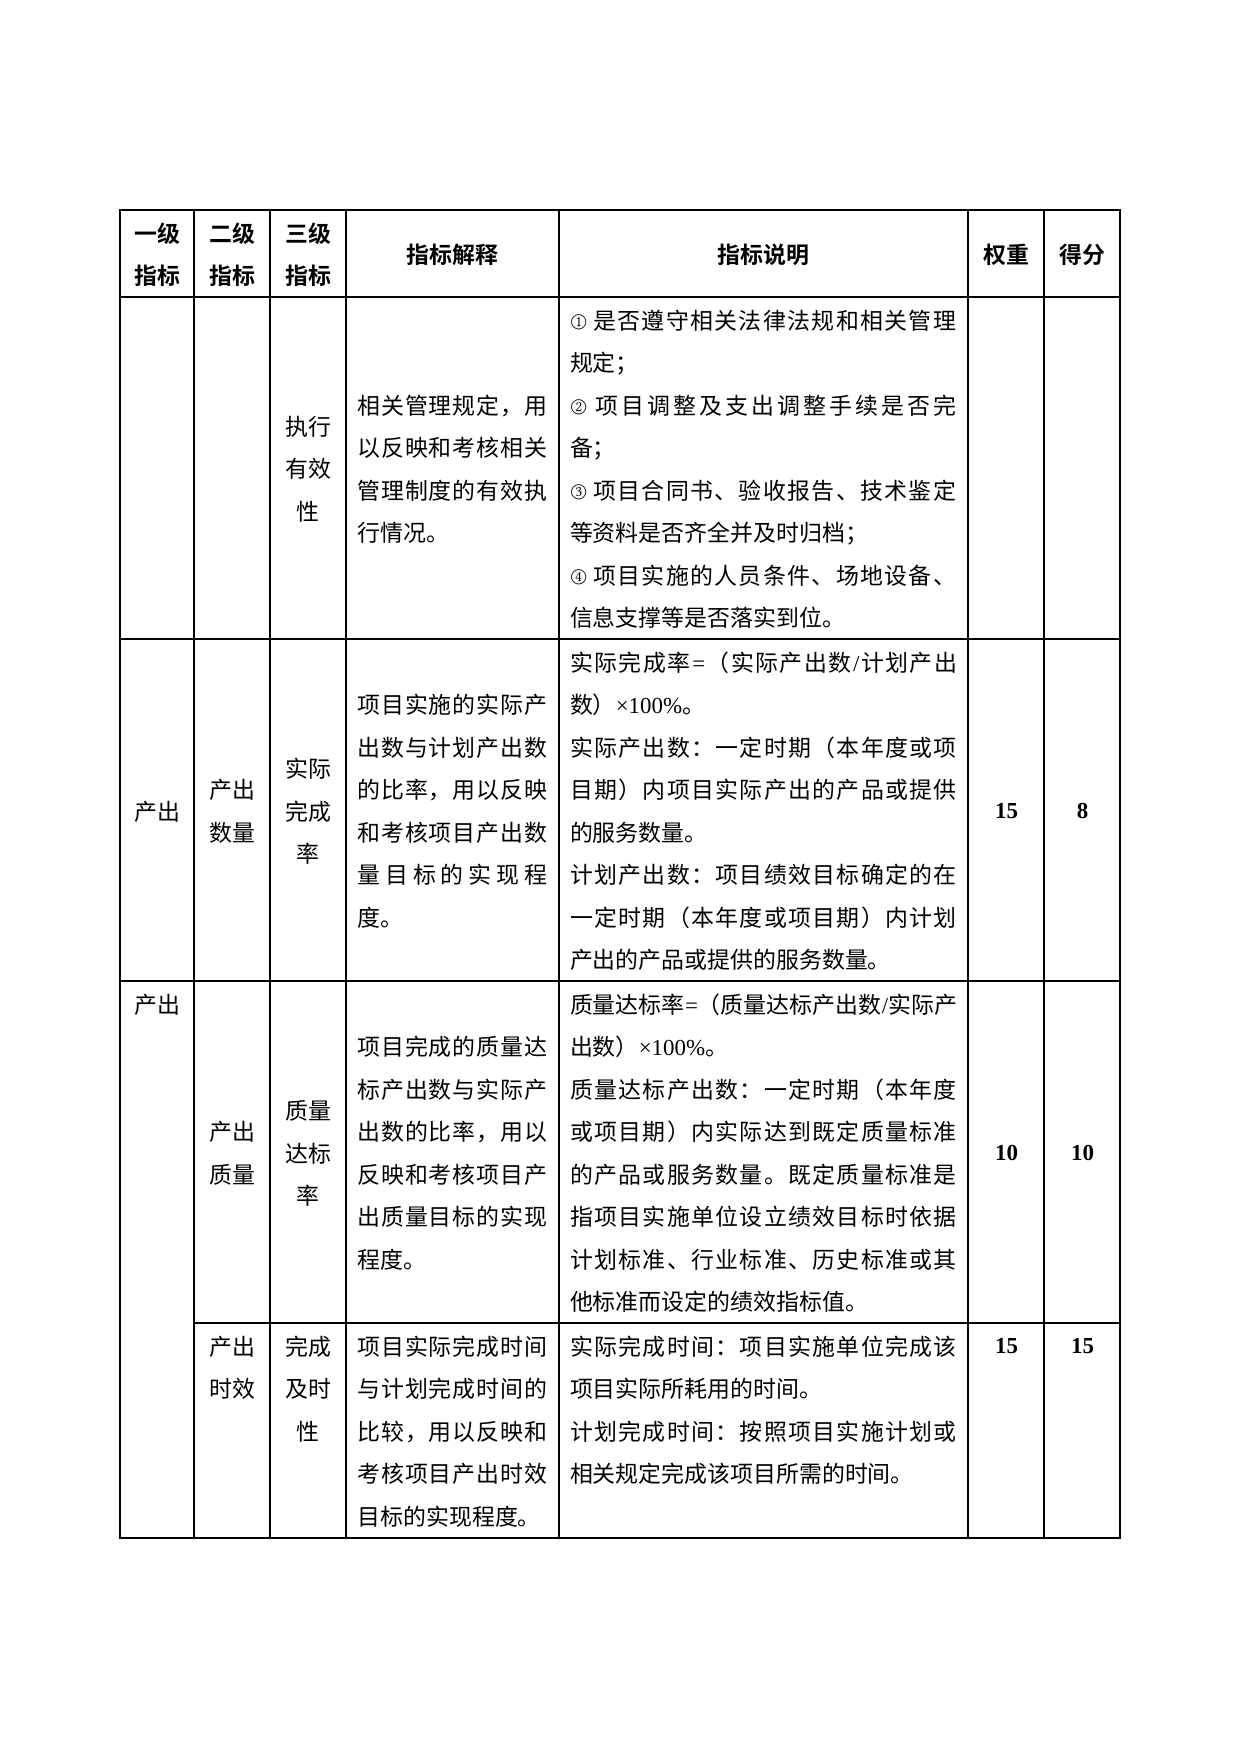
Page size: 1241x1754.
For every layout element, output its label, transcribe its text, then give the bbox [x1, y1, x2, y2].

table_cell 项目实际完成时间与计划完成时间的比较，用以反映和考核项目产出时效目标的实现程度。 [347, 1324, 558, 1537]
table_cell 产出质量 [195, 982, 269, 1322]
table_cell 产出数量 [195, 640, 269, 980]
table_header 指标说明 [560, 211, 967, 296]
table_cell 实际完成时间：项目实施单位完成该项目实际所耗用的时间。 计划完成时间：按照项目实施计划或相关规定完成该项目所需的时间。 [560, 1324, 967, 1537]
table_cell 10 [969, 982, 1043, 1322]
table_cell 制度执行 有效性 [271, 298, 345, 638]
table_cell 产出 [121, 982, 193, 1537]
table_cell 8 [1045, 640, 1119, 980]
table_cell 产出 [121, 640, 193, 980]
table_cell 产出时效 [195, 1324, 269, 1537]
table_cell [560, 298, 967, 638]
table_header 二级指标 [195, 211, 269, 296]
table_cell 1 [1045, 298, 1119, 638]
table_cell 项目实施的实际产出数与计划产出数的比率，用以反映和考核项目产出数量目标的实现程度。 [347, 640, 558, 980]
table_cell 完成及时性 [271, 1324, 345, 1537]
table_cell 15 [969, 1324, 1043, 1537]
table_cell 实际完成率 [271, 640, 345, 980]
table_cell 1 [969, 298, 1043, 638]
table_cell 项目实施是否符合相关管理规定，用以反映和考核相关管理制度的有效执行情况。 [347, 298, 558, 638]
table_cell 质量达标率=（质量达标产出数/实际产出数）×100%。 质量达标产出数：一定时期（本年度或项目期）内实际达到既定质量标准的产品或服务数量。既定质量标准是指项目实施单位设立绩效目标时依据计划标准、行业标准、历史标准或其他标准而设定的绩效指标值。 [560, 982, 967, 1322]
table_header 一级指标 [121, 211, 193, 296]
table_cell 实际完成率=（实际产出数/计划产出数）×100%。 实际产出数：一定时期（本年度或项目期）内项目实际产出的产品或提供的服务数量。 计划产出数：项目绩效目标确定的在一定时期（本年度或项目期）内计划产出的产品或提供的服务数量。 [560, 640, 967, 980]
table_cell 质量达标率 [271, 982, 345, 1322]
table_cell 15 [969, 640, 1043, 980]
table_header 得分 [1045, 211, 1119, 296]
table_cell 10 [1045, 982, 1119, 1322]
table_header 指标解释 [347, 211, 558, 296]
table_header 权重 [969, 211, 1043, 296]
table_cell 15 [1045, 1324, 1119, 1537]
table_header 三级指标 [271, 211, 345, 296]
table_cell 项目完成的质量达标产出数与实际产出数的比率，用以反映和考核项目产出质量目标的实现程度。 [347, 982, 558, 1322]
